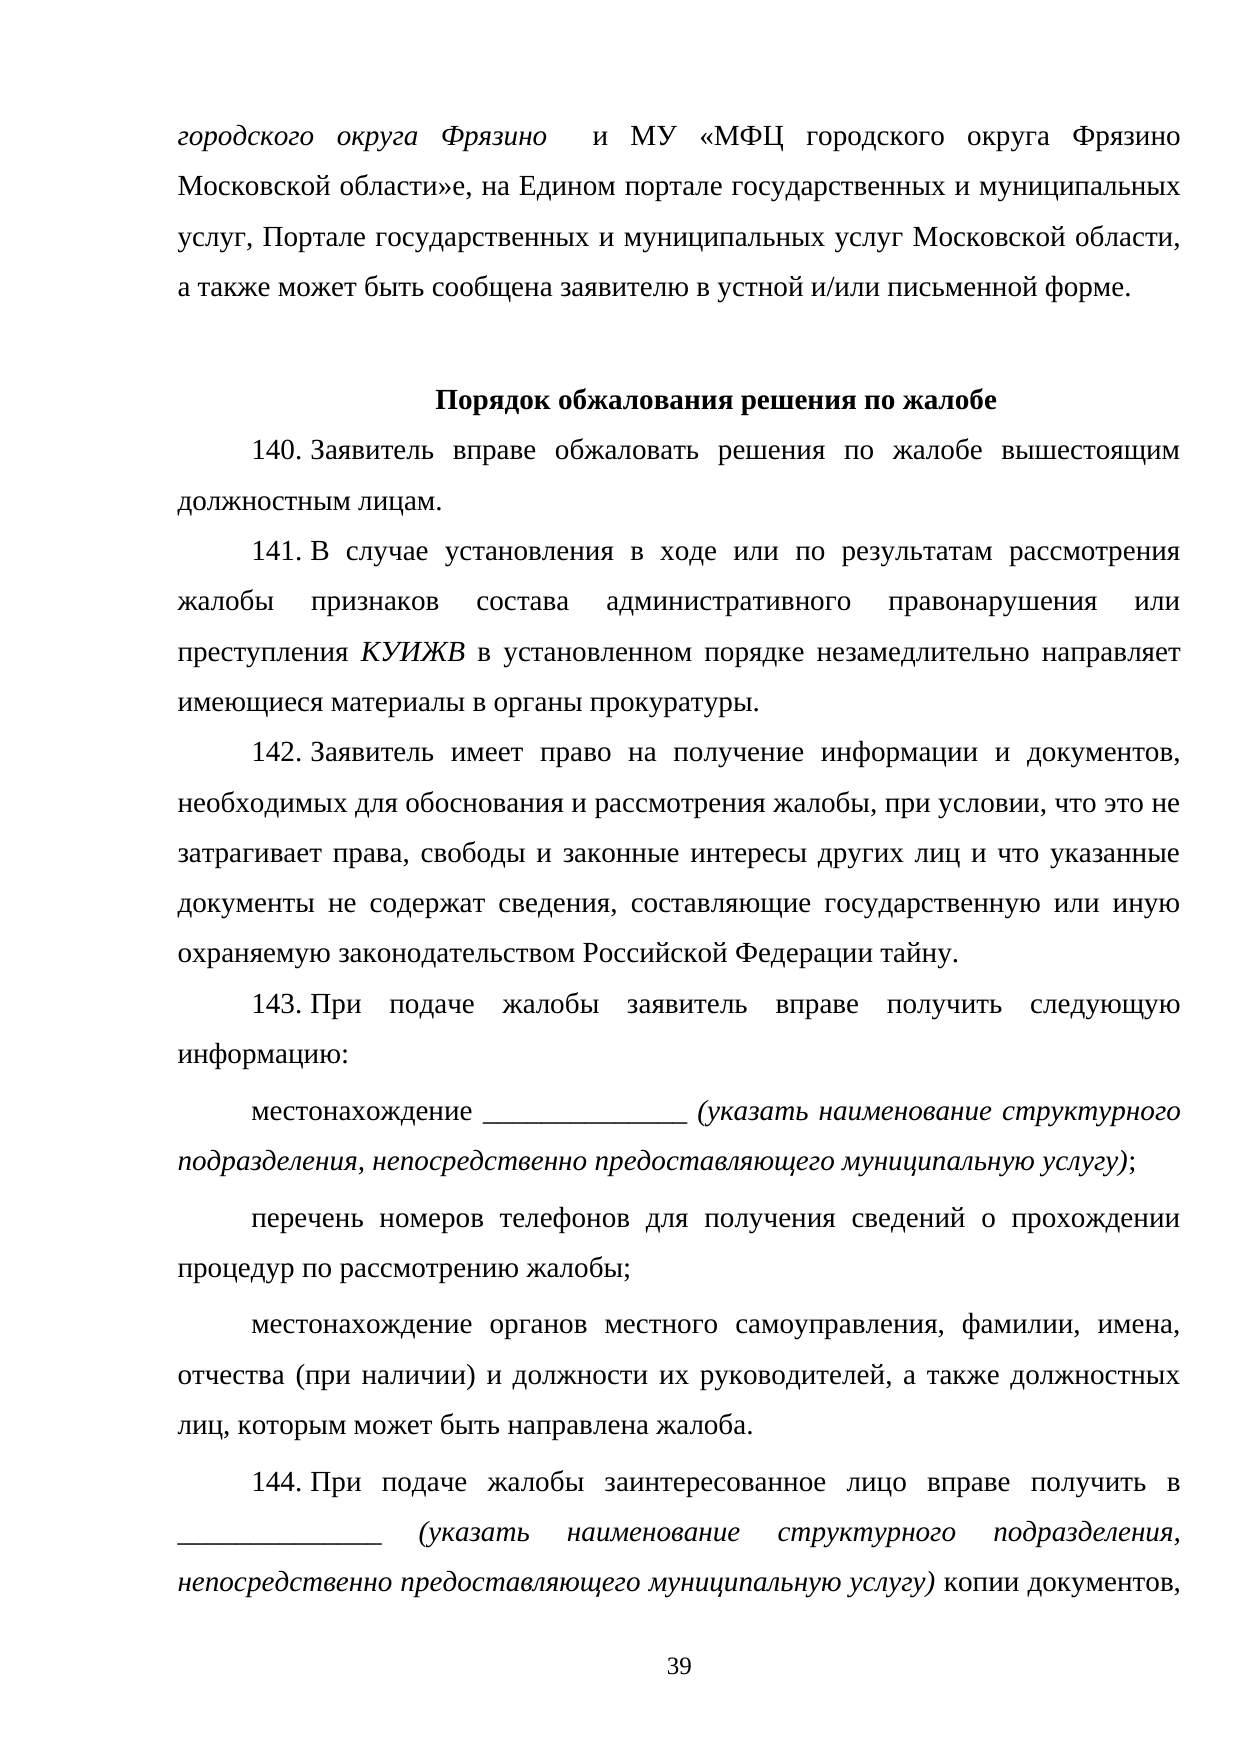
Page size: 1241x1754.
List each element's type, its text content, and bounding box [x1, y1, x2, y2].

text перечень номеров телефонов для получения сведений о прохождении процедур по рассмотрению жалобы; [177, 1200, 1181, 1283]
list В случае установления в ходе или по результатам рассмотрения жалобы признаков состава административного правонарушения или преступления КУИЖВ в установленном порядке незамедлительно направляет имеющиеся материалы в органы прокуратуры. [177, 533, 1181, 718]
list Порядок обжалования решения по жалобе [177, 382, 1181, 416]
list Заявитель вправе обжаловать решения по жалобе вышестоящим должностным лицам. [177, 432, 1181, 516]
list Заявитель имеет право на получение информации и документов, необходимых для обоснования и рассмотрения жалобы, при условии, что это не затрагивает права, свободы и законные интересы других лиц и что указанные документы не содержат сведения, составляющие государственную или иную охраняемую законодательством Российской Федерации тайну. [177, 734, 1181, 969]
text местонахождение ______________ (указать наименование структурного подразделения, непосредственно предоставляющего муниципальную услугу); [177, 1093, 1181, 1177]
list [177, 1464, 1181, 1598]
text местонахождение органов местного самоуправления, фамилии, имена, отчества (при наличии) и должности их руководителей, а также должностных лиц, которым может быть направлена жалоба. [177, 1307, 1181, 1441]
list При подаче жалобы заявитель вправе получить следующую информацию: [177, 986, 1181, 1070]
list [177, 118, 1181, 303]
